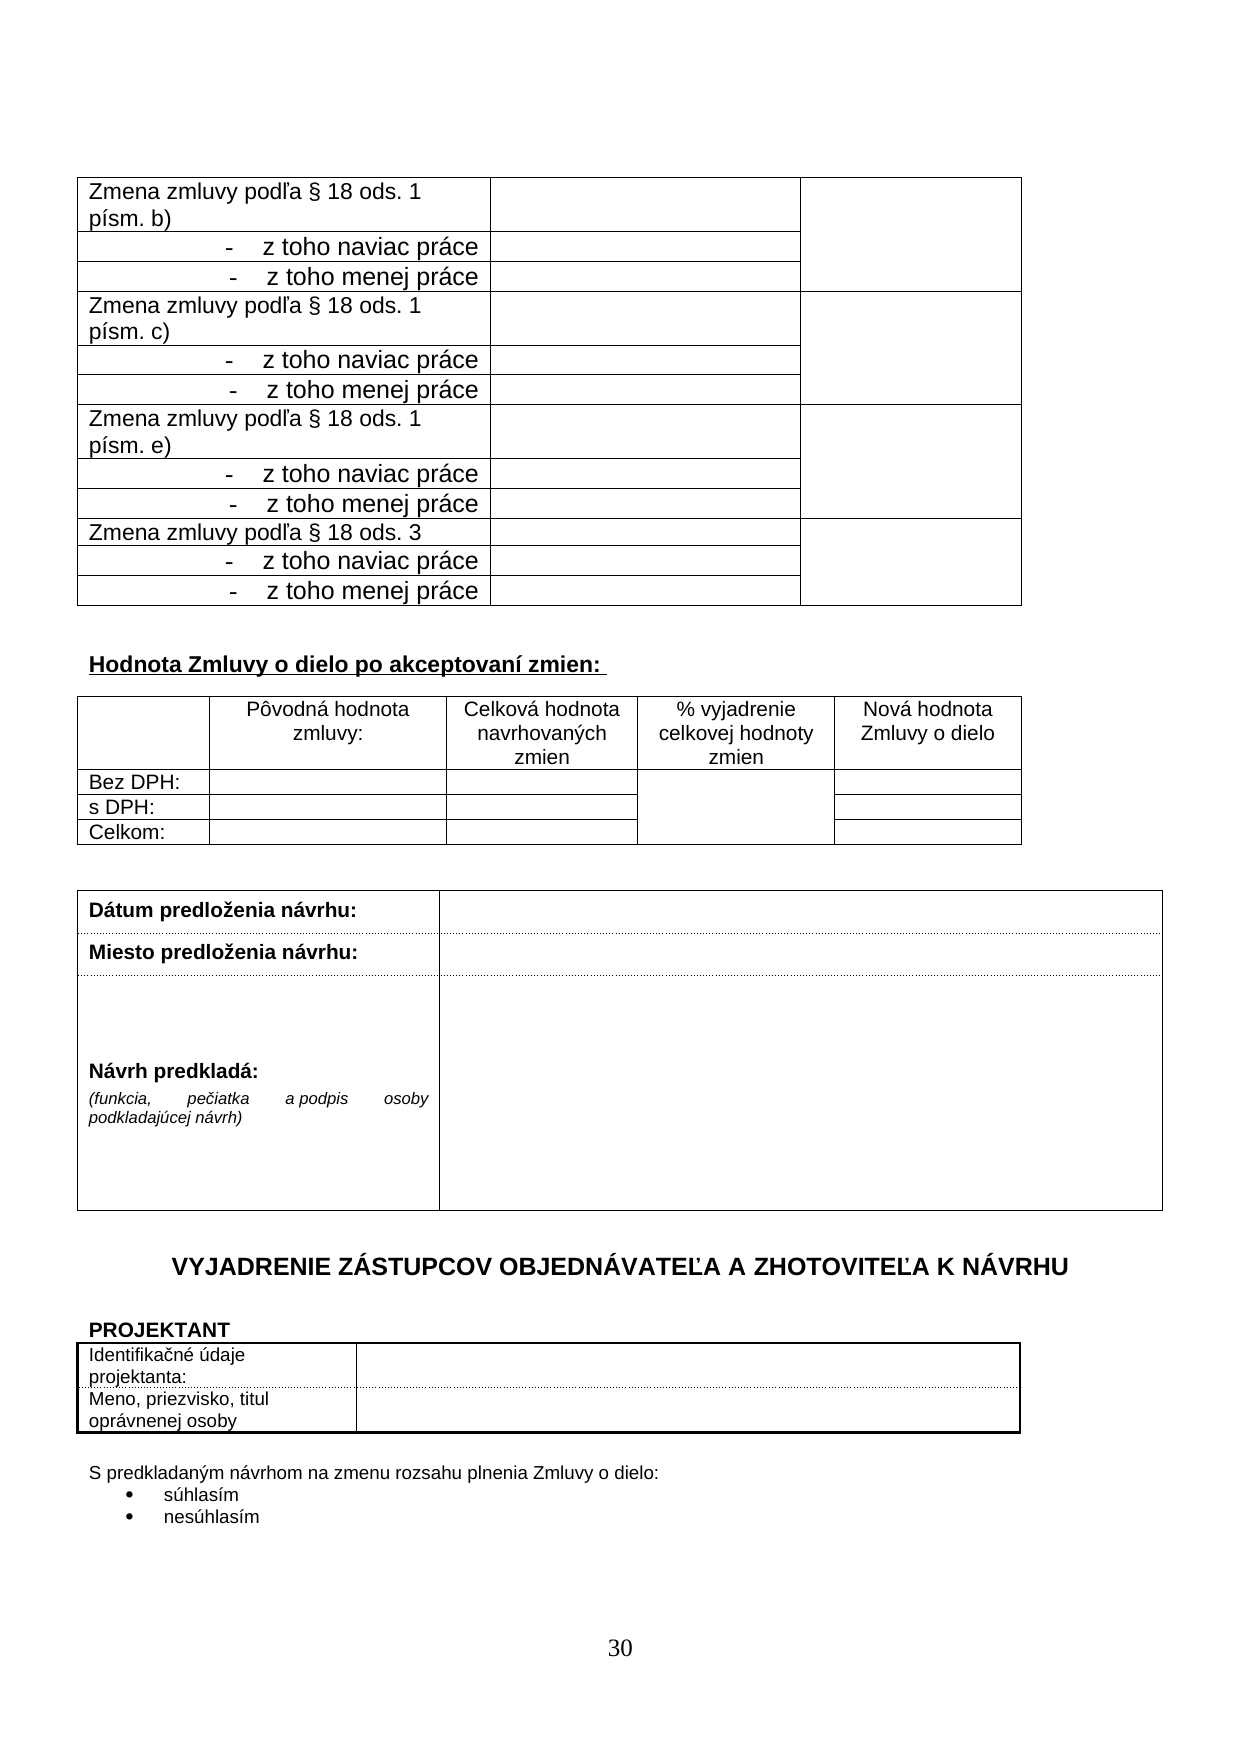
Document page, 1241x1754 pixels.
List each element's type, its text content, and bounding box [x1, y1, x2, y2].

table_cell [638, 770, 834, 844]
table_cell [447, 770, 637, 794]
list súhlasím [126, 1484, 1152, 1505]
table_cell [491, 375, 800, 404]
table_cell Bez DPH: [78, 770, 209, 794]
table_cell [447, 820, 637, 844]
table_cell Celkom: [78, 820, 209, 844]
table_cell [491, 292, 800, 344]
table_cell [801, 292, 1021, 404]
table_cell [835, 820, 1021, 844]
table_cell [440, 933, 1162, 975]
table_cell [447, 795, 637, 819]
table_cell Zmena zmluvy podľa § 18 ods. 1 písm. b) [78, 178, 490, 231]
table_cell [835, 795, 1021, 819]
table_cell [491, 576, 800, 605]
table_cell [835, 770, 1021, 794]
table_cell z toho menej práce [78, 262, 490, 291]
table_cell z toho naviac práce [78, 232, 490, 261]
table_cell z toho naviac práce [78, 546, 490, 575]
table_header Identifikačné údaje projektanta: [79, 1344, 356, 1387]
table_cell Návrh predkladá: (funkcia, pečiatka a podpis osoby podkladajúcej návrh) [78, 975, 439, 1209]
table_cell [801, 405, 1021, 518]
table_cell [491, 232, 800, 261]
table_cell Zmena zmluvy podľa § 18 ods. 3 [78, 519, 490, 545]
table_cell [491, 489, 800, 518]
table_header % vyjadrenie celkovej hodnoty zmien [638, 697, 834, 769]
table_header [357, 1344, 1019, 1387]
table_cell z toho naviac práce [78, 346, 490, 374]
table_header [78, 697, 209, 769]
table_cell [491, 546, 800, 575]
table_cell [491, 178, 800, 231]
table_cell z toho menej práce [78, 576, 490, 605]
table_cell z toho naviac práce [78, 459, 490, 488]
table_cell [491, 459, 800, 488]
text PROJEKTANT [89, 1318, 1152, 1342]
table_cell Miesto predloženia návrhu: [78, 933, 439, 975]
text Vyjadrenie zástupcov objednávateľa a zhotoviteľa k návrhu [89, 1252, 1152, 1281]
table_header Pôvodná hodnota zmluvy: [210, 697, 446, 769]
table_cell [210, 795, 446, 819]
list nesúhlasím [126, 1505, 1152, 1527]
table_cell s DPH: [78, 795, 209, 819]
table_header Nová hodnota Zmluvy o dielo [835, 697, 1021, 769]
table_cell [357, 1387, 1019, 1431]
table_header Dátum predloženia návrhu: [78, 891, 439, 933]
table_header [440, 891, 1162, 933]
text S predkladaným návrhom na zmenu rozsahu plnenia Zmluvy o dielo: [89, 1462, 1152, 1484]
table_cell [440, 975, 1162, 1209]
table_cell [491, 262, 800, 291]
table_cell [801, 519, 1021, 605]
table_cell [491, 346, 800, 374]
table_cell [210, 820, 446, 844]
table_cell [210, 770, 446, 794]
table_cell z toho menej práce [78, 375, 490, 404]
table_cell Zmena zmluvy podľa § 18 ods. 1 písm. e) [78, 405, 490, 458]
table_cell [491, 405, 800, 458]
table_cell [801, 178, 1021, 291]
table_header Celková hodnota navrhovaných zmien [447, 697, 637, 769]
table_cell Zmena zmluvy podľa § 18 ods. 1 písm. c) [78, 292, 490, 344]
text Hodnota Zmluvy o dielo po akceptovaní zmien: [89, 651, 1152, 677]
table_cell z toho menej práce [78, 489, 490, 518]
table_cell Meno, priezvisko, titul oprávnenej osoby [79, 1387, 356, 1431]
table_cell [491, 519, 800, 545]
